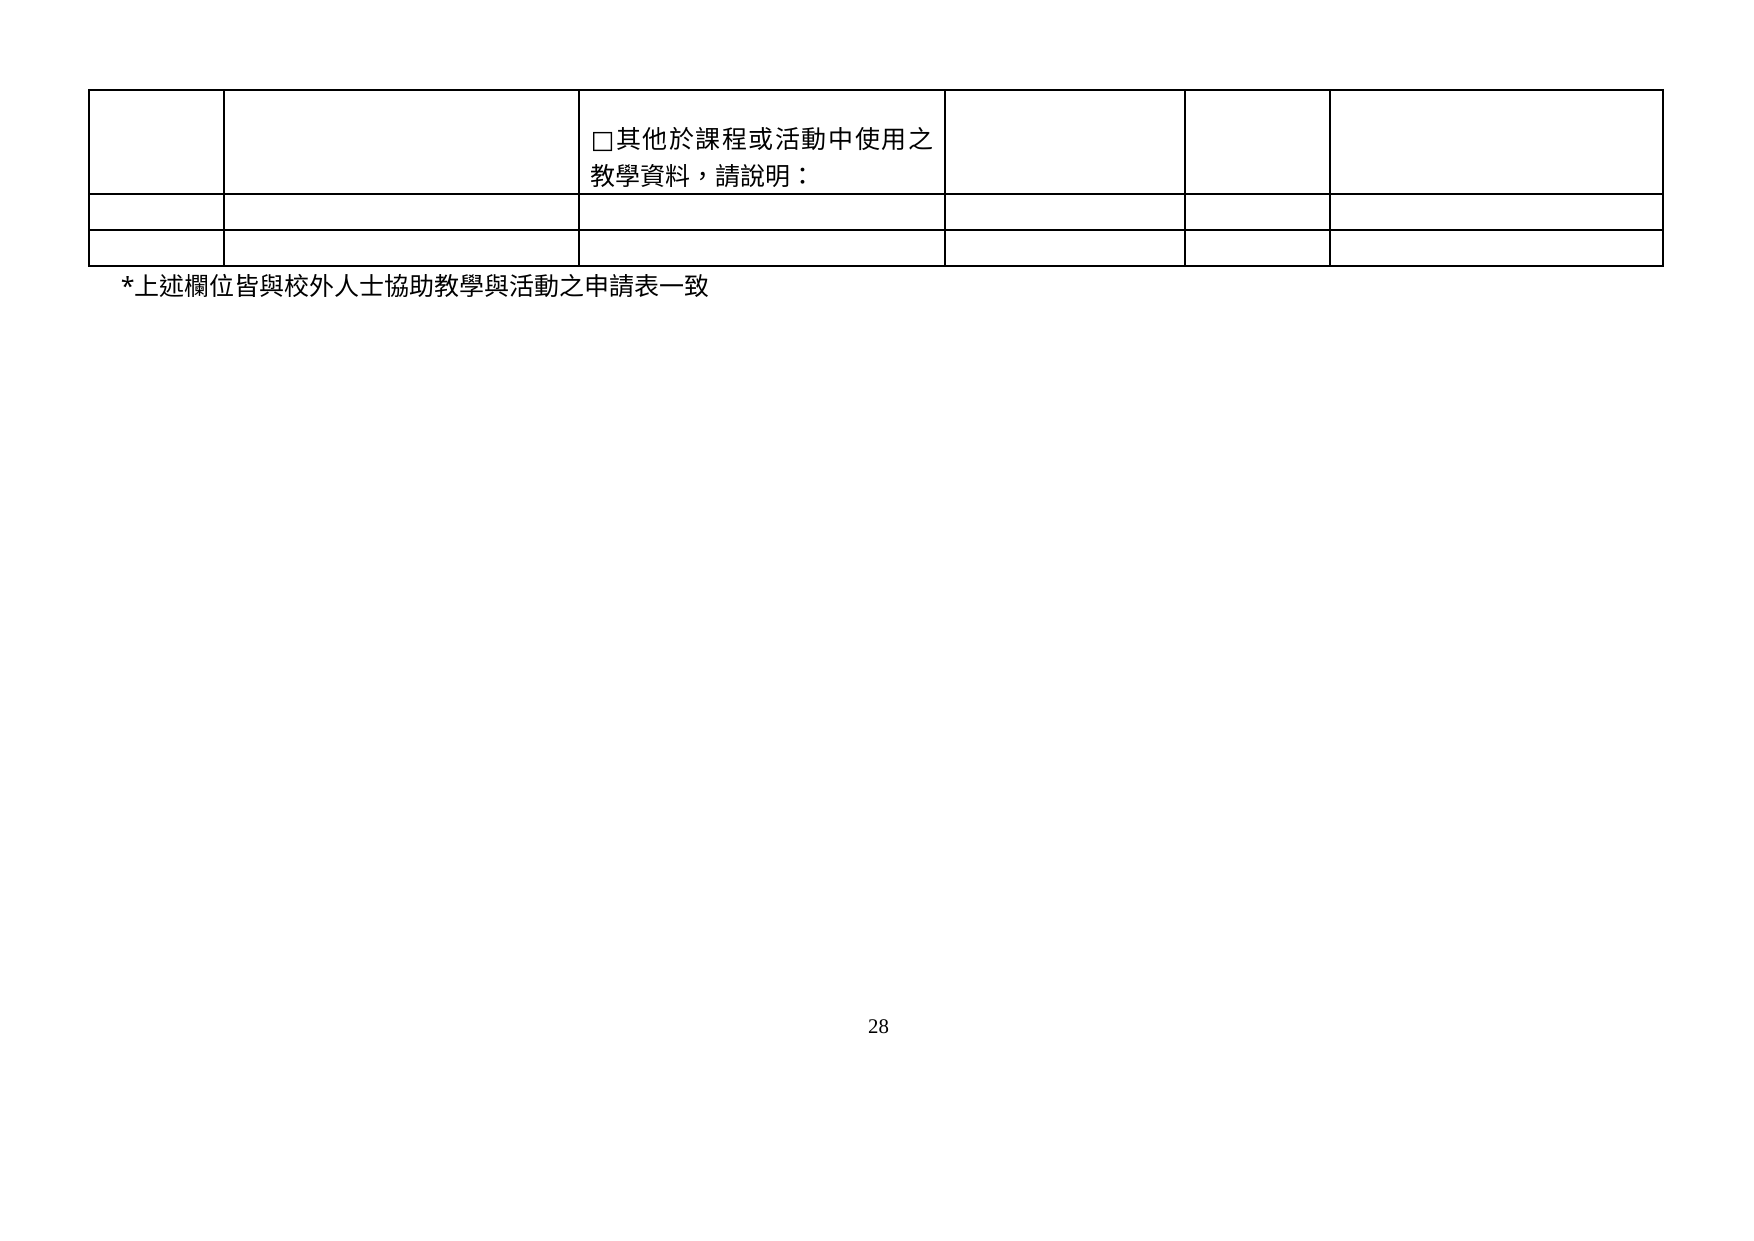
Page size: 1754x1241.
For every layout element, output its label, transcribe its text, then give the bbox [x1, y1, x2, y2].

table_cell [1186, 231, 1329, 265]
table_cell [946, 231, 1184, 265]
text *上述欄位皆與校外人士協助教學與活動之申請表一致 [118, 267, 1636, 303]
table_cell [225, 231, 578, 265]
table_cell [946, 91, 1184, 192]
table_cell [1331, 91, 1662, 192]
table_cell [1186, 91, 1329, 192]
table_cell [580, 231, 944, 265]
table_cell [90, 231, 223, 265]
table_cell [1331, 231, 1662, 265]
table_cell [1186, 195, 1329, 228]
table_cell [580, 91, 944, 192]
table_cell [1331, 195, 1662, 228]
table_cell [580, 195, 944, 228]
table_cell [225, 91, 578, 192]
table_cell [225, 195, 578, 228]
table_cell [90, 91, 223, 192]
table_cell [946, 195, 1184, 228]
table_cell [90, 195, 223, 228]
